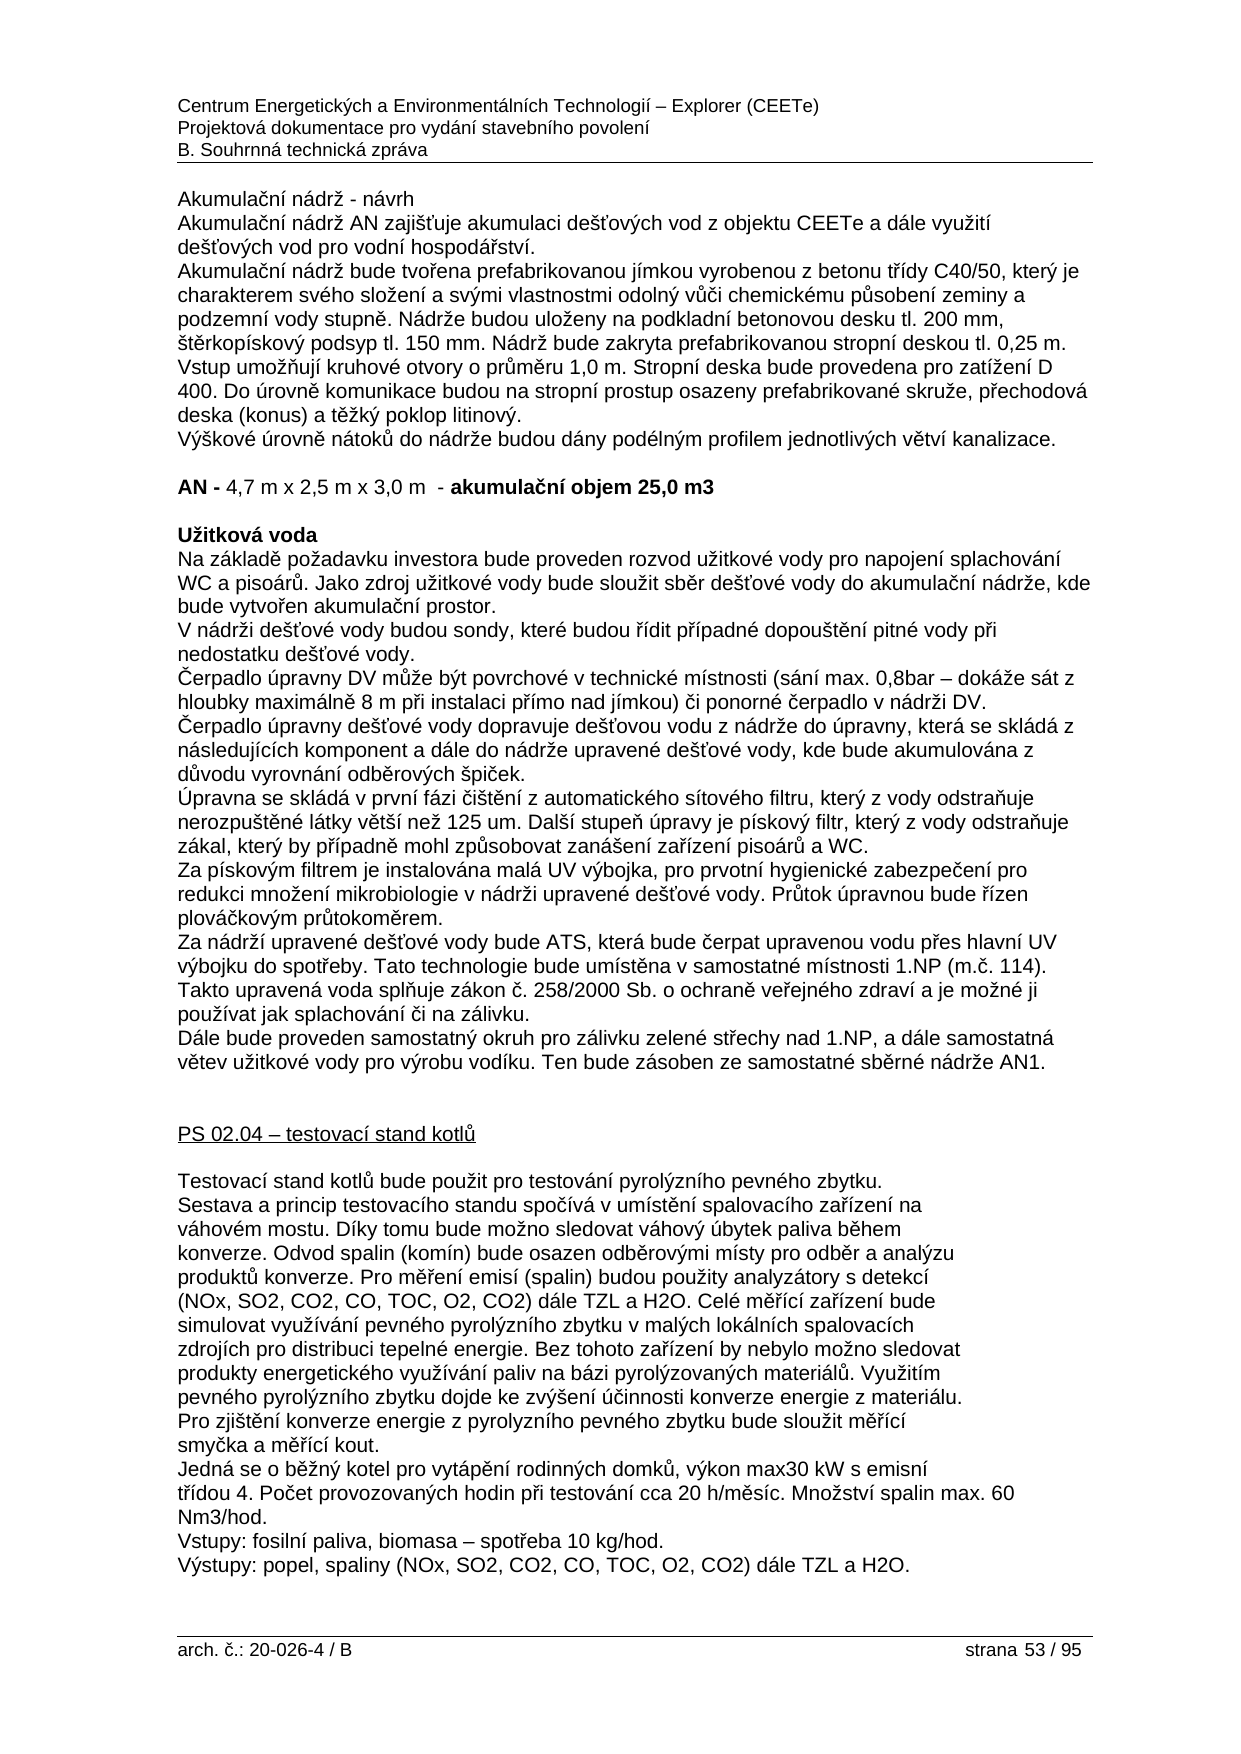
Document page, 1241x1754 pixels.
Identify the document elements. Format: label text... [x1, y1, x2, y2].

text Čerpadlo úpravny DV může být povrchové v technické místnosti (sání max. 0,8bar – dokáže sát z hloubky maximálně 8 m při instalaci přímo nad jímkou) či ponorné čerpadlo v nádrži DV. [177, 666, 1093, 714]
text Čerpadlo úpravny dešťové vody dopravuje dešťovou vodu z nádrže do úpravny, která se skládá z následujících komponent a dále do nádrže upravené dešťové vody, kde bude akumulována z důvodu vyrovnání odběrových špiček. [177, 714, 1093, 786]
text simulovat využívání pevného pyrolýzního zbytku v malých lokálních spalovacích [177, 1313, 1093, 1337]
text Na základě požadavku investora bude proveden rozvod užitkové vody pro napojení splachování WC a pisoárů. Jako zdroj užitkové vody bude sloužit sběr dešťové vody do akumulační nádrže, kde bude vytvořen akumulační prostor. [177, 546, 1093, 618]
text Užitková voda [177, 522, 1093, 546]
text Pro zjištění konverze energie z pyrolyzního pevného zbytku bude sloužit měřící [177, 1409, 1093, 1433]
text Testovací stand kotlů bude použit pro testování pyrolýzního pevného zbytku. [177, 1169, 1093, 1193]
text konverze. Odvod spalin (komín) bude osazen odběrovými místy pro odběr a analýzu [177, 1241, 1093, 1265]
text Výškové úrovně nátoků do nádrže budou dány podélným profilem jednotlivých větví kanalizace. [177, 427, 1093, 451]
text Akumulační nádrž bude tvořena prefabrikovanou jímkou vyrobenou z betonu třídy C40/50, který je charakterem svého složení a svými vlastnostmi odolný vůči chemickému působení zeminy a podzemní vody stupně. Nádrže budou uloženy na podkladní betonovou desku tl. 200 mm, štěrkopískový podsyp tl. 150 mm. Nádrž bude zakryta prefabrikovanou stropní deskou tl. 0,25 m. Vstup umožňují kruhové otvory o průměru 1,0 m. Stropní deska bude provedena pro zatížení D 400. Do úrovně komunikace budou na stropní prostup osazeny prefabrikované skruže, přechodová deska (konus) a těžký poklop litinový. [177, 259, 1093, 427]
text váhovém mostu. Díky tomu bude možno sledovat váhový úbytek paliva během [177, 1217, 1093, 1241]
text Takto upravená voda splňuje zákon č. 258/2000 Sb. o ochraně veřejného zdraví a je možné ji používat jak splachování či na zálivku. [177, 978, 1093, 1026]
text Výstupy: popel, spaliny (NOx, SO2, CO2, CO, TOC, O2, CO2) dále TZL a H2O. [177, 1553, 1093, 1577]
text zdrojích pro distribuci tepelné energie. Bez tohoto zařízení by nebylo možno sledovat [177, 1337, 1093, 1361]
text pevného pyrolýzního zbytku dojde ke zvýšení účinnosti konverze energie z materiálu. [177, 1385, 1093, 1409]
text Nm3/hod. [177, 1505, 1093, 1529]
text produkty energetického využívání paliv na bázi pyrolýzovaných materiálů. Využitím [177, 1361, 1093, 1385]
text PS 02.04 – testovací stand kotlů [177, 1121, 1093, 1145]
text Akumulační nádrž AN zajišťuje akumulaci dešťových vod z objektu CEETe a dále využití dešťových vod pro vodní hospodářství. [177, 211, 1093, 259]
text smyčka a měřící kout. [177, 1433, 1093, 1457]
text Za nádrží upravené dešťové vody bude ATS, která bude čerpat upravenou vodu přes hlavní UV výbojku do spotřeby. Tato technologie bude umístěna v samostatné místnosti 1.NP (m.č. 114). [177, 930, 1093, 978]
text Úpravna se skládá v první fázi čištění z automatického sítového filtru, který z vody odstraňuje nerozpuštěné látky větší než 125 um. Další stupeň úpravy je pískový filtr, který z vody odstraňuje zákal, který by případně mohl způsobovat zanášení zařízení pisoárů a WC. [177, 786, 1093, 858]
text Akumulační nádrž - návrh [177, 187, 1093, 211]
text Vstupy: fosilní paliva, biomasa – spotřeba 10 kg/hod. [177, 1529, 1093, 1553]
text Dále bude proveden samostatný okruh pro zálivku zelené střechy nad 1.NP, a dále samostatná větev užitkové vody pro výrobu vodíku. Ten bude zásoben ze samostatné sběrné nádrže AN1. [177, 1026, 1093, 1073]
text V nádrži dešťové vody budou sondy, které budou řídit případné dopouštění pitné vody při nedostatku dešťové vody. [177, 618, 1093, 666]
text Sestava a princip testovacího standu spočívá v umístění spalovacího zařízení na [177, 1193, 1093, 1217]
text produktů konverze. Pro měření emisí (spalin) budou použity analyzátory s detekcí [177, 1265, 1093, 1289]
text Jedná se o běžný kotel pro vytápění rodinných domků, výkon max30 kW s emisní [177, 1457, 1093, 1481]
text Za pískovým filtrem je instalována malá UV výbojka, pro prvotní hygienické zabezpečení pro redukci množení mikrobiologie v nádrži upravené dešťové vody. Průtok úpravnou bude řízen plováčkovým průtokoměrem. [177, 858, 1093, 930]
text (NOx, SO2, CO2, CO, TOC, O2, CO2) dále TZL a H2O. Celé měřící zařízení bude [177, 1289, 1093, 1313]
text AN - 4,7 m x 2,5 m x 3,0 m - akumulační objem 25,0 m3 [177, 474, 1093, 498]
text třídou 4. Počet provozovaných hodin při testování cca 20 h/měsíc. Množství spalin max. 60 [177, 1481, 1093, 1505]
